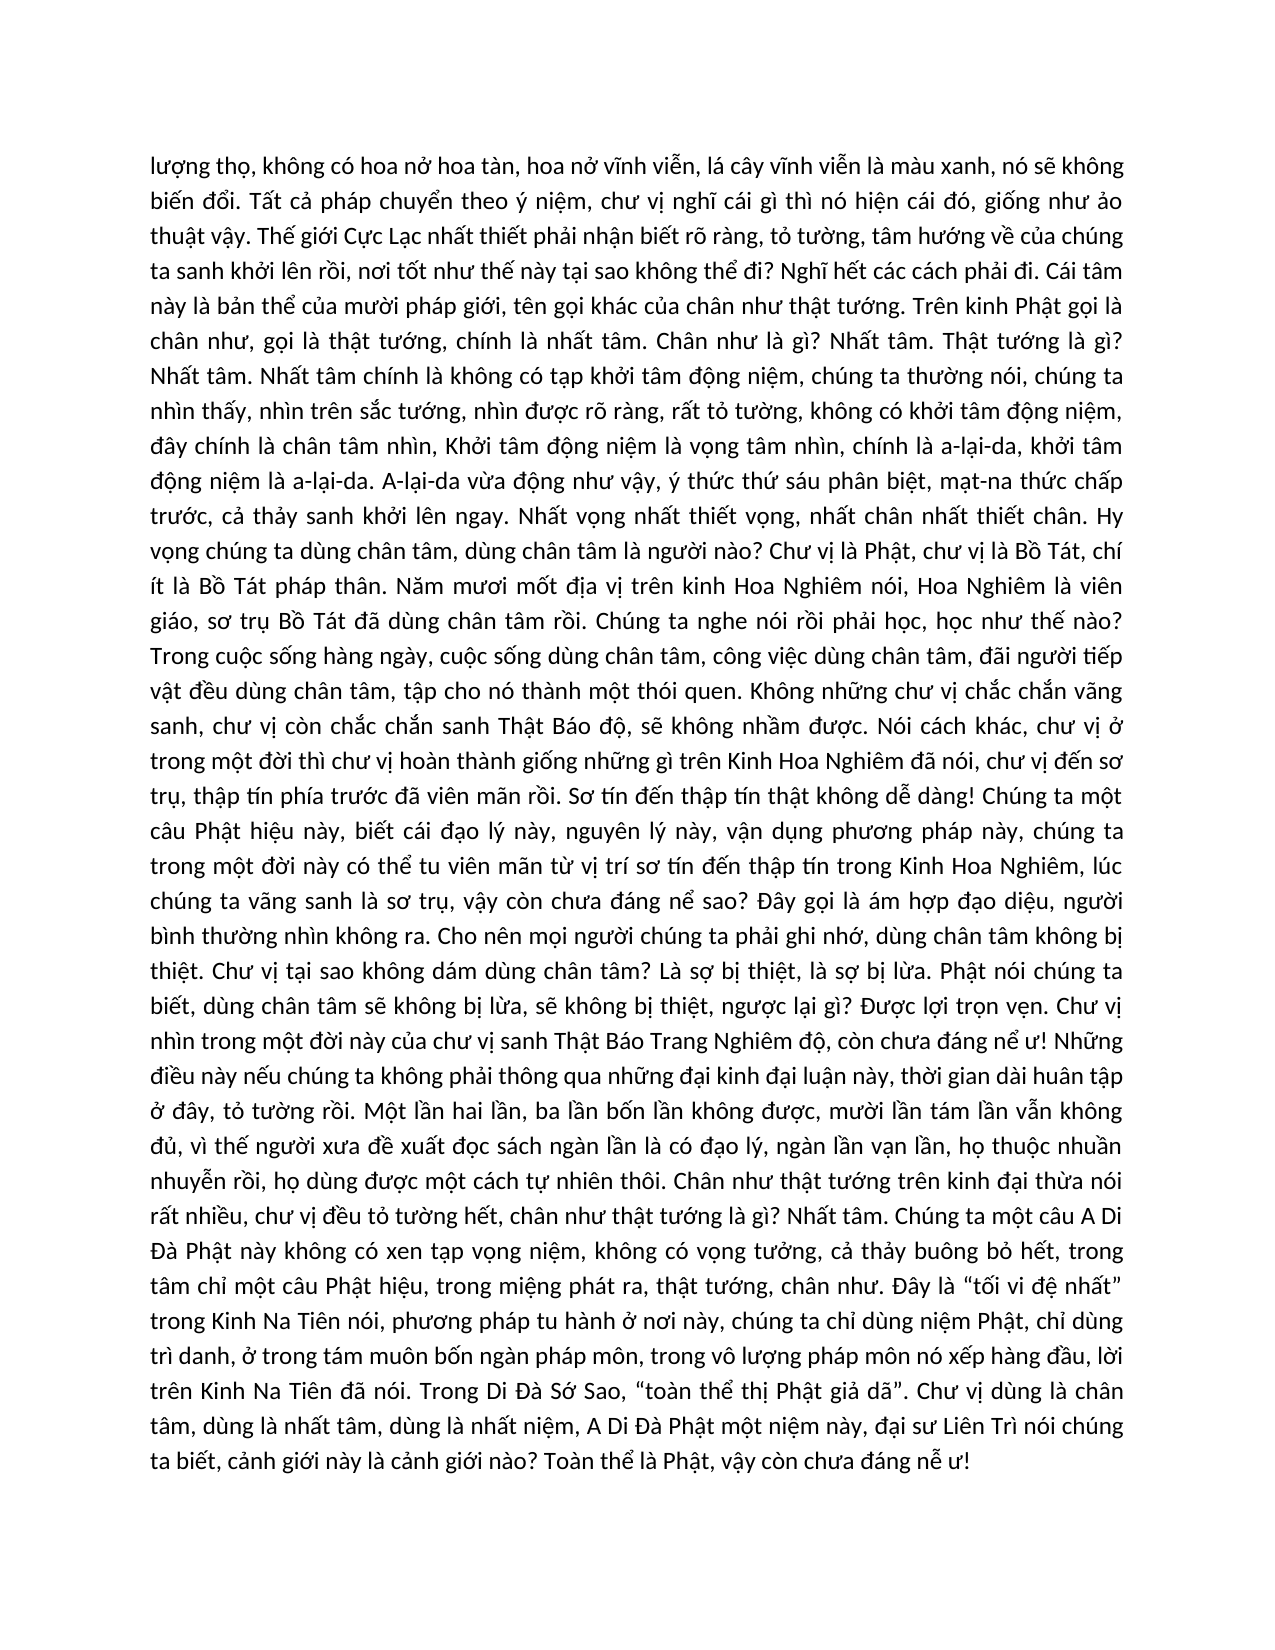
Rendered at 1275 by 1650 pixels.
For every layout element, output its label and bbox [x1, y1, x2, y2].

text [150, 150, 1125, 1476]
